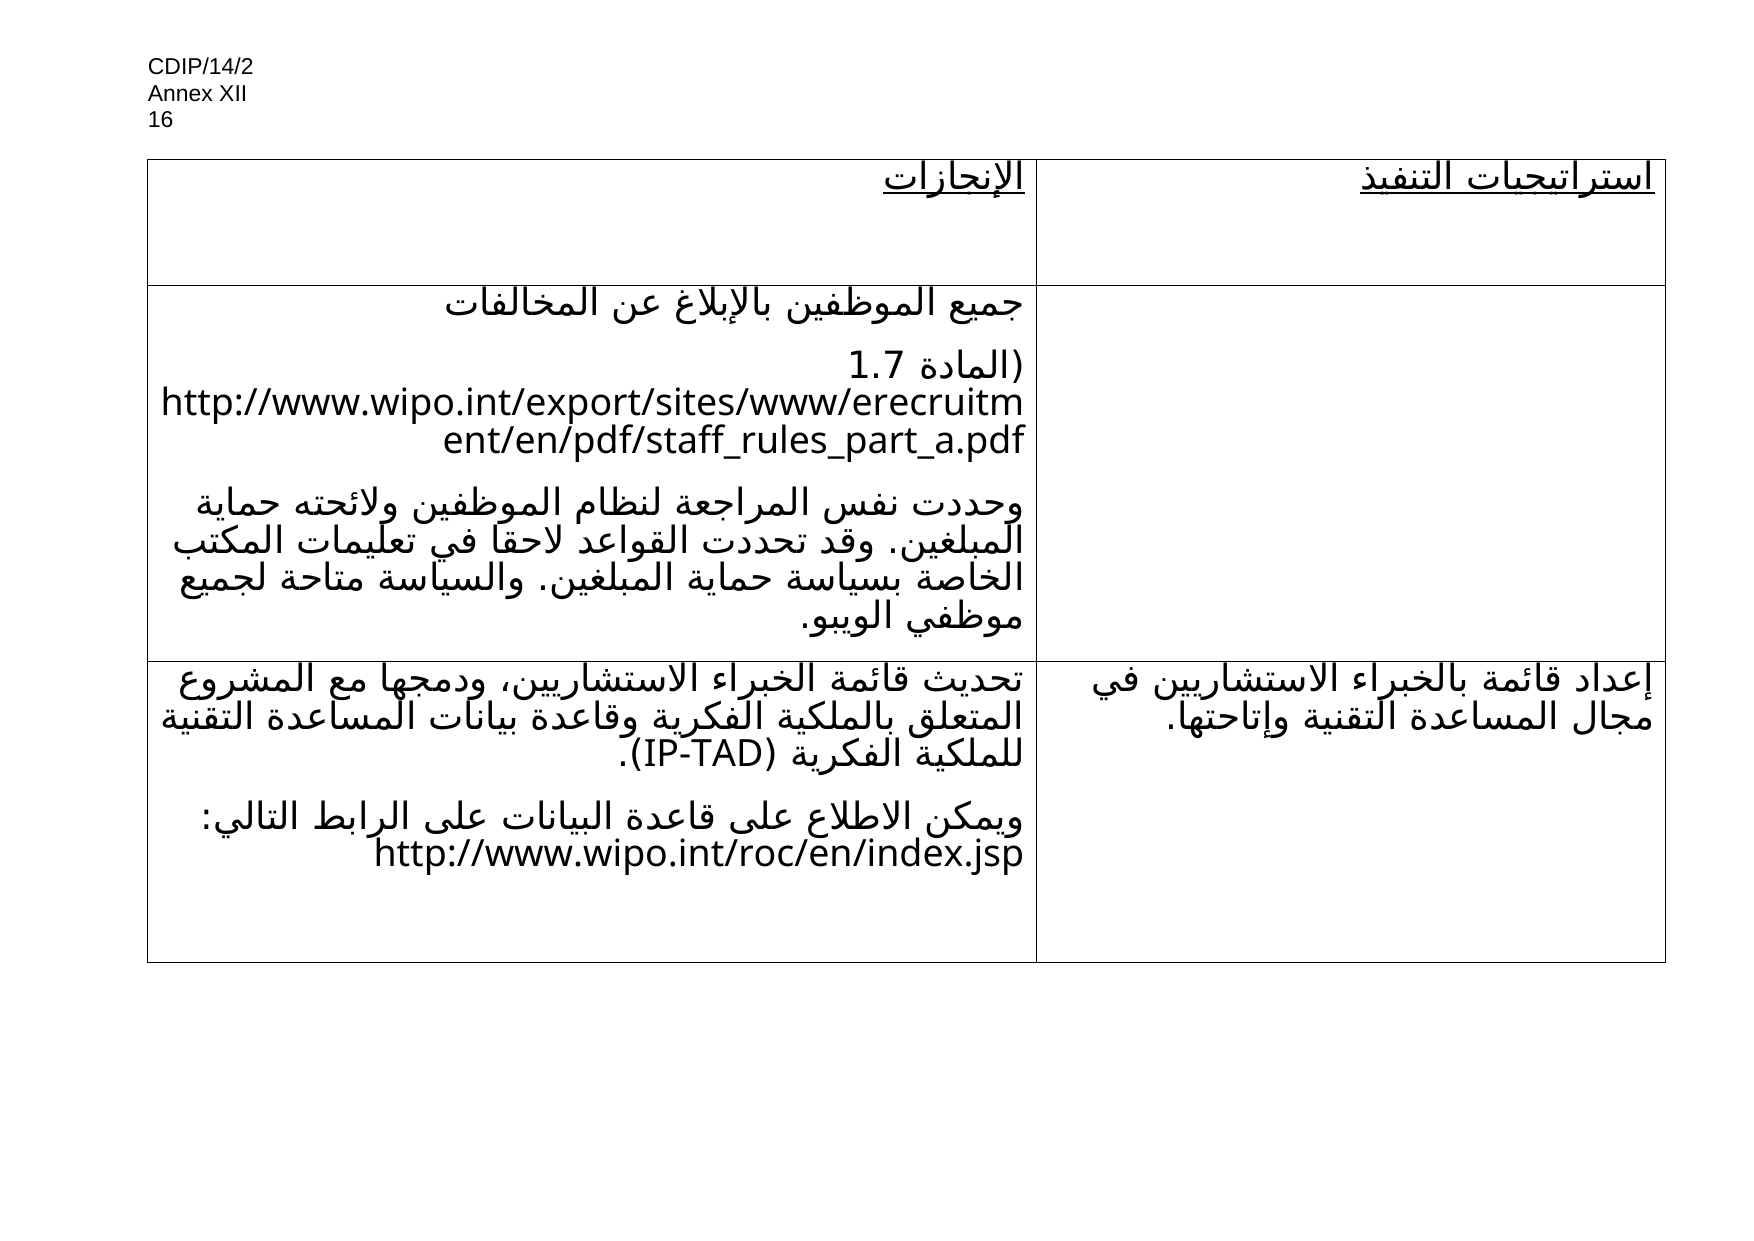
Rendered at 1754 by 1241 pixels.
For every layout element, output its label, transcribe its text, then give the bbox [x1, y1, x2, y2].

table_header الإنجازات [148, 160, 1036, 284]
table_header استراتيجيات التنفيذ [1037, 160, 1665, 284]
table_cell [148, 286, 1036, 661]
table_cell تحديث قائمة الخبراء الاستشاريين، ودمجها مع المشروع المتعلق بالملكية الفكرية وقاعدة بيانات المساعدة التقنية للملكية الفكرية (IP-TAD). ويمكن الاطلاع على قاعدة البيانات على الرابط التالي: http://www.wipo.int/roc/en/index.jsp [148, 662, 1036, 962]
table_cell إعداد قائمة بالخبراء الاستشاريين في مجال المساعدة التقنية وإتاحتها. [1037, 662, 1665, 962]
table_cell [1037, 286, 1665, 661]
